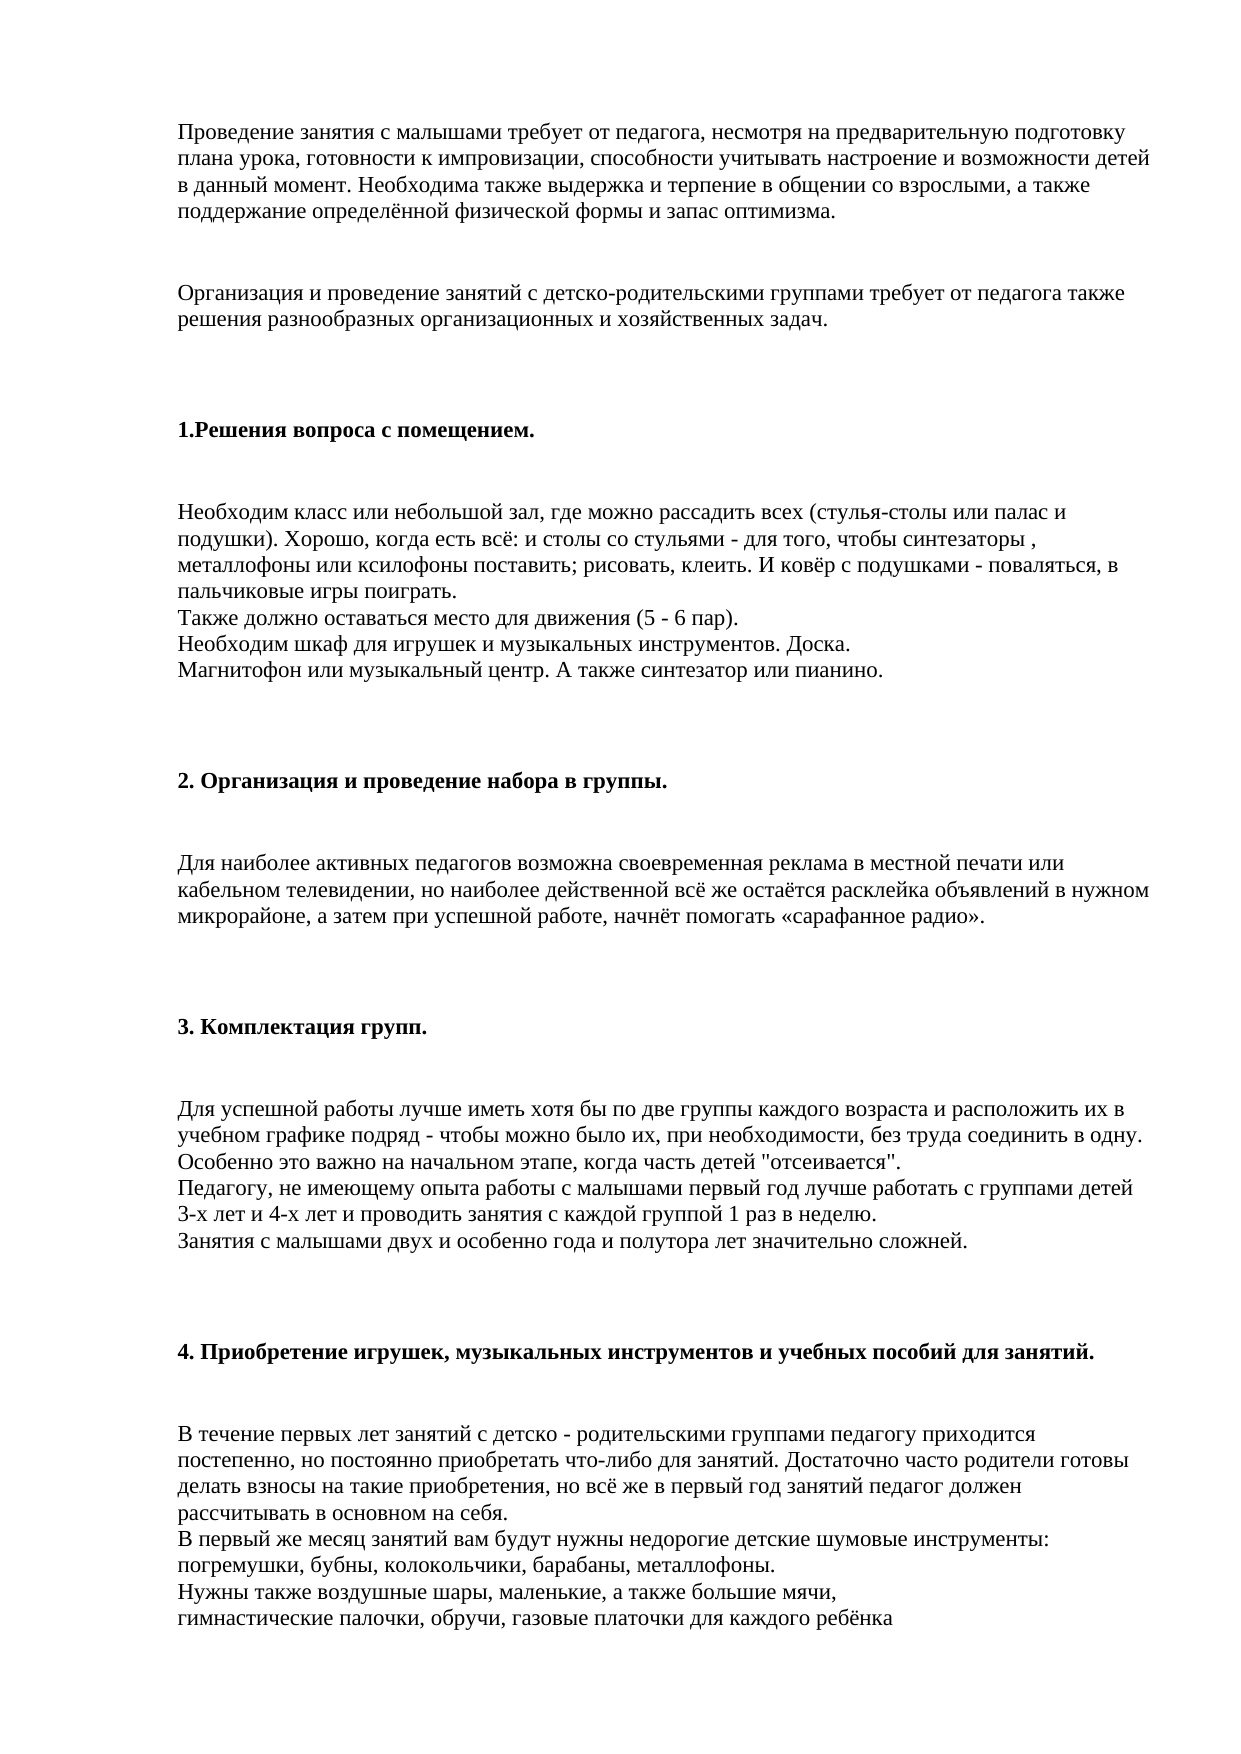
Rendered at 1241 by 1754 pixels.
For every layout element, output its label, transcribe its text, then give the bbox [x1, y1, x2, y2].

text Необходим класс или небольшой зал, где можно рассадить всех (стулья-столы или палас и подушки). Хорошо, когда есть всё: и столы со стульями - для того, чтобы синтезаторы , металлофоны или ксилофоны поставить; рисовать, клеить. И ковёр с подушками - поваляться, в пальчиковые игры поиграть. Также должно оставаться место для движения (5 - 6 пар). Необходим шкаф для игрушек и музыкальных инструментов. Доска. Магнитофон или музыкальный центр. А также синтезатор или пианино. [177, 472, 1152, 683]
text 2. Организация и проведение набора в группы. [177, 767, 1152, 794]
text 3. Комплектация групп. [177, 1013, 1152, 1039]
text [177, 118, 1152, 223]
text Организация и проведение занятий с детско-родительскими группами требует от педагога также решения разнообразных организационных и хозяйственных задач. [177, 253, 1152, 332]
text Для наиболее активных педагогов возможна своевременная реклама в местной печати или кабельном телевидении, но наиболее действенной всё же остаётся расклейка объявлений в нужном микрорайоне, а затем при успешной работе, начнёт помогать «сарафанное радио». [177, 823, 1152, 928]
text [177, 1393, 1152, 1631]
text Для успешной работы лучше иметь хотя бы по две группы каждого возраста и расположить их в учебном графике подряд - чтобы можно было их, при необходимости, без труда соединить в одну. Особенно это важно на начальном этапе, когда часть детей "отсеивается". Педагогу, не имеющему опыта работы с малышами первый год лучше работать с группами детей 3-х лет и 4-х лет и проводить занятия с каждой группой 1 раз в неделю. Занятия с малышами двух и особенно года и полутора лет значительно сложней. [177, 1069, 1152, 1253]
text 4. Приобретение игрушек, музыкальных инструментов и учебных пособий для занятий. [177, 1338, 1152, 1364]
text 1.Решения вопроса с помещением. [177, 416, 1152, 443]
